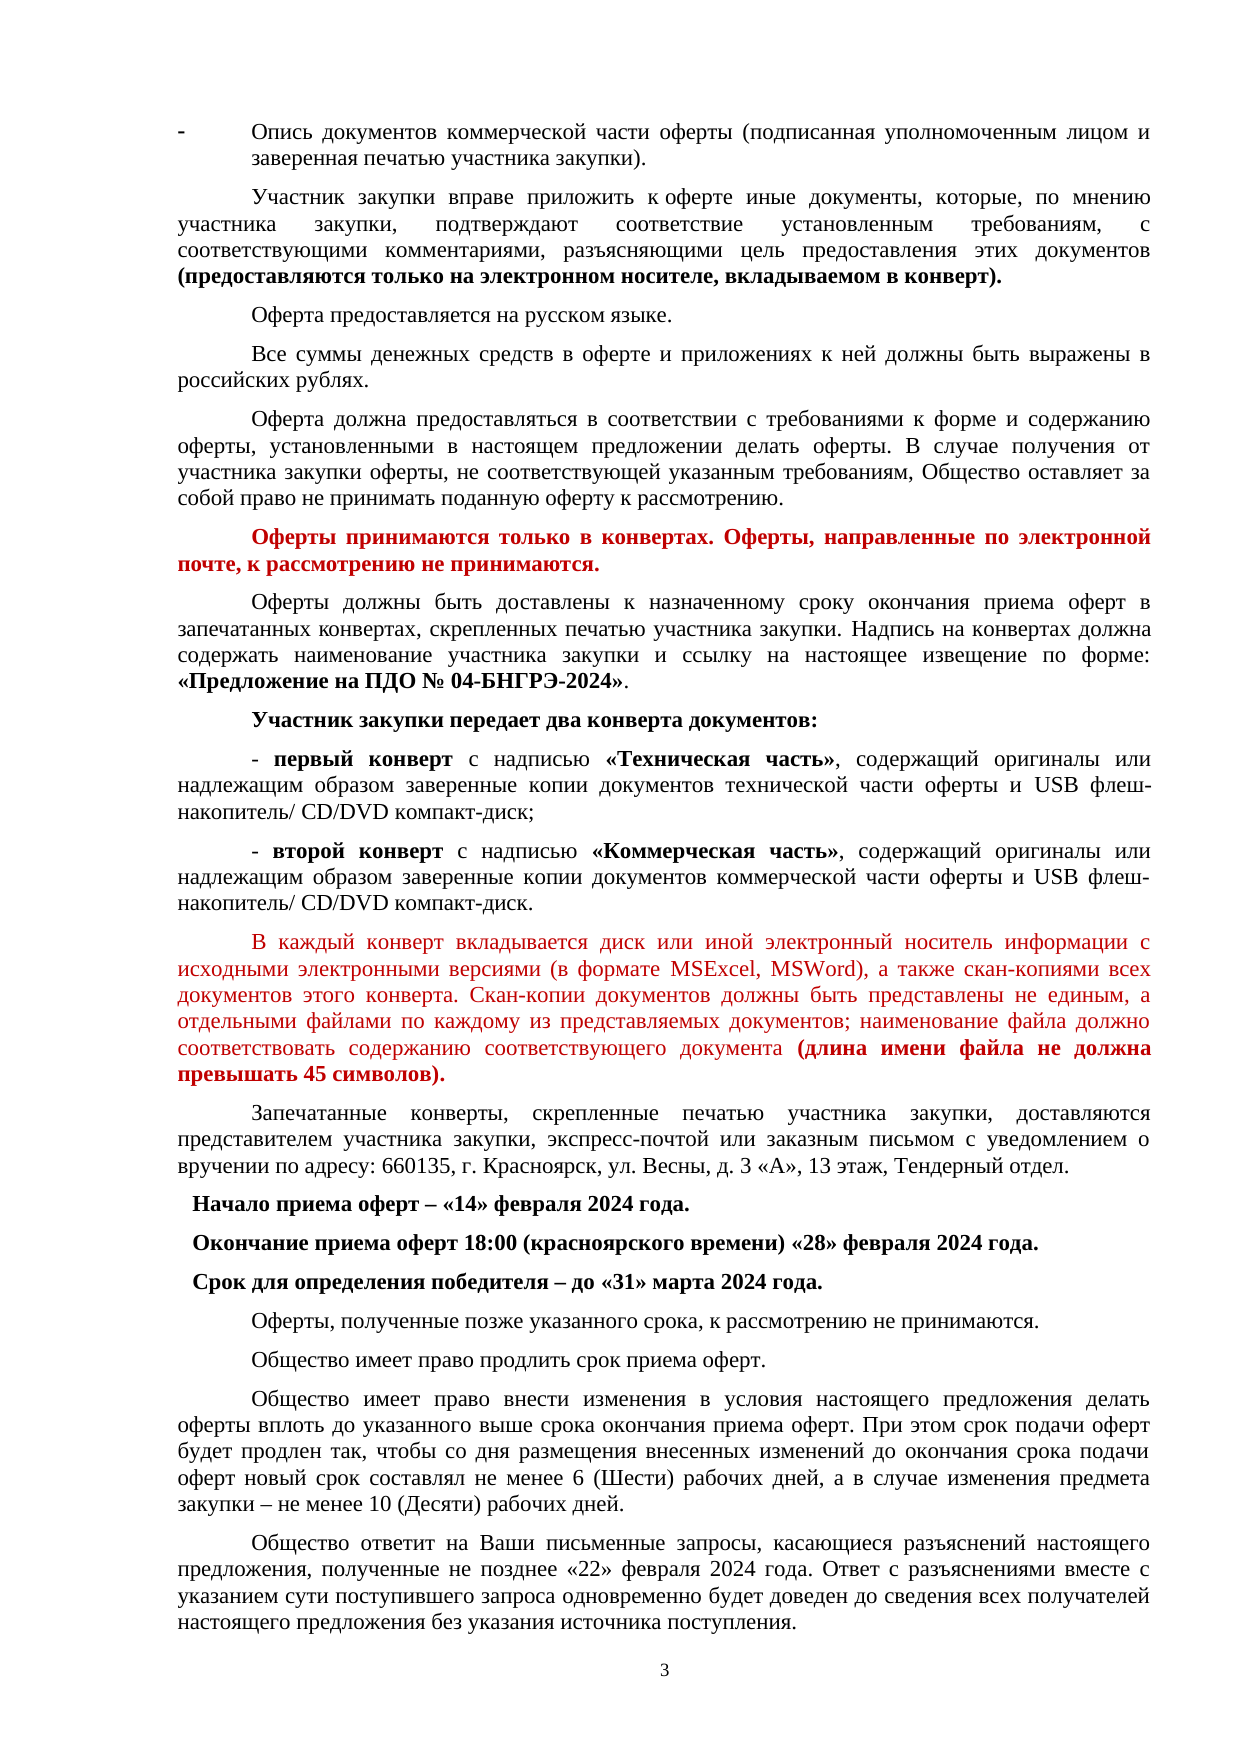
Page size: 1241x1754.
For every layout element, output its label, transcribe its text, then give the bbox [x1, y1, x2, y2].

text Окончание приема оферт 18:00 (красноярского времени) «28» февраля 2024 года. [192, 1229, 1152, 1256]
text Оферты должны быть доставлены к назначенному сроку окончания приема оферт в запечатанных конвертах, скрепленных печатью участника закупки. Надпись на конвертах должна содержать наименование участника закупки и ссылку на настоящее извещение по форме: «Предложение на ПДО № 04-БНГРЭ-2024». [177, 588, 1152, 694]
text - второй конверт с надписью «Коммерческая часть», содержащий оригиналы или надлежащим образом заверенные копии документов коммерческой части оферты и USB флеш-накопитель/ CD/DVD компакт-диск. [177, 837, 1152, 916]
text Общество имеет право внести изменения в условия настоящего предложения делать оферты вплоть до указанного выше срока окончания приема оферт. При этом срок подачи оферт будет продлен так, чтобы со дня размещения внесенных изменений до окончания срока подачи оферт новый срок составлял не менее 6 (Шести) рабочих дней, а в случае изменения предмета закупки – не менее 10 (Десяти) рабочих дней. [177, 1385, 1152, 1517]
list Опись документов коммерческой части оферты (подписанная уполномоченным лицом и заверенная печатью участника закупки). [177, 118, 1152, 171]
text Оферта предоставляется на русском языке. [177, 301, 1152, 328]
text Запечатанные конверты, скрепленные печатью участника закупки, доставляются представителем участника закупки, экспресс-почтой или заказным письмом с уведомлением о вручении по адресу: 660135, г. Красноярск, ул. Весны, д. 3 «А», 13 этаж, Тендерный отдел. [177, 1099, 1152, 1178]
text Начало приема оферт – «14» февраля 2024 года. [192, 1191, 1152, 1217]
text Участник закупки вправе приложить к оферте иные документы, которые, по мнению участника закупки, подтверждают соответствие установленным требованиям, с соответствующими комментариями, разъясняющими цель предоставления этих документов (предоставляются только на электронном носителе, вкладываемом в конверт). [177, 183, 1152, 289]
text Все суммы денежных средств в оферте и приложениях к ней должны быть выражены в российских рублях. [177, 340, 1152, 393]
text Оферты принимаются только в конвертах. Оферты, направленные по электронной почте, к рассмотрению не принимаются. [177, 523, 1152, 576]
text Участник закупки передает два конверта документов: [177, 706, 1152, 733]
text Общество имеет право продлить срок приема оферт. [177, 1346, 1152, 1372]
text Срок для определения победителя – до «31» марта 2024 года. [192, 1268, 1152, 1294]
text Оферта должна предоставляться в соответствии с требованиями к форме и содержанию оферты, установленными в настоящем предложении делать оферты. В случае получения от участника закупки оферты, не соответствующей указанным требованиям, Общество оставляет за собой право не принимать поданную оферту к рассмотрению. [177, 405, 1152, 511]
text Общество ответит на Ваши письменные запросы, касающиеся разъяснений настоящего предложения, полученные не позднее «22» февраля 2024 года. Ответ с разъяснениями вместе с указанием сути поступившего запроса одновременно будет доведен до сведения всех получателей настоящего предложения без указания источника поступления. [177, 1529, 1152, 1634]
text В каждый конверт вкладывается диск или иной электронный носитель информации с исходными электронными версиями (в формате MSExcel, MSWord), а также скан-копиями всех документов этого конверта. Скан-копии документов должны быть представлены не единым, а отдельными файлами по каждому из представляемых документов; наименование файла должно соответствовать содержанию соответствующего документа (длина имени файла не должна превышать 45 символов). [177, 928, 1152, 1086]
text Оферты, полученные позже указанного срока, к рассмотрению не принимаются. [177, 1307, 1152, 1333]
text - первый конверт с надписью «Техническая часть», содержащий оригиналы или надлежащим образом заверенные копии документов технической части оферты и USB флеш-накопитель/ CD/DVD компакт-диск; [177, 745, 1152, 824]
